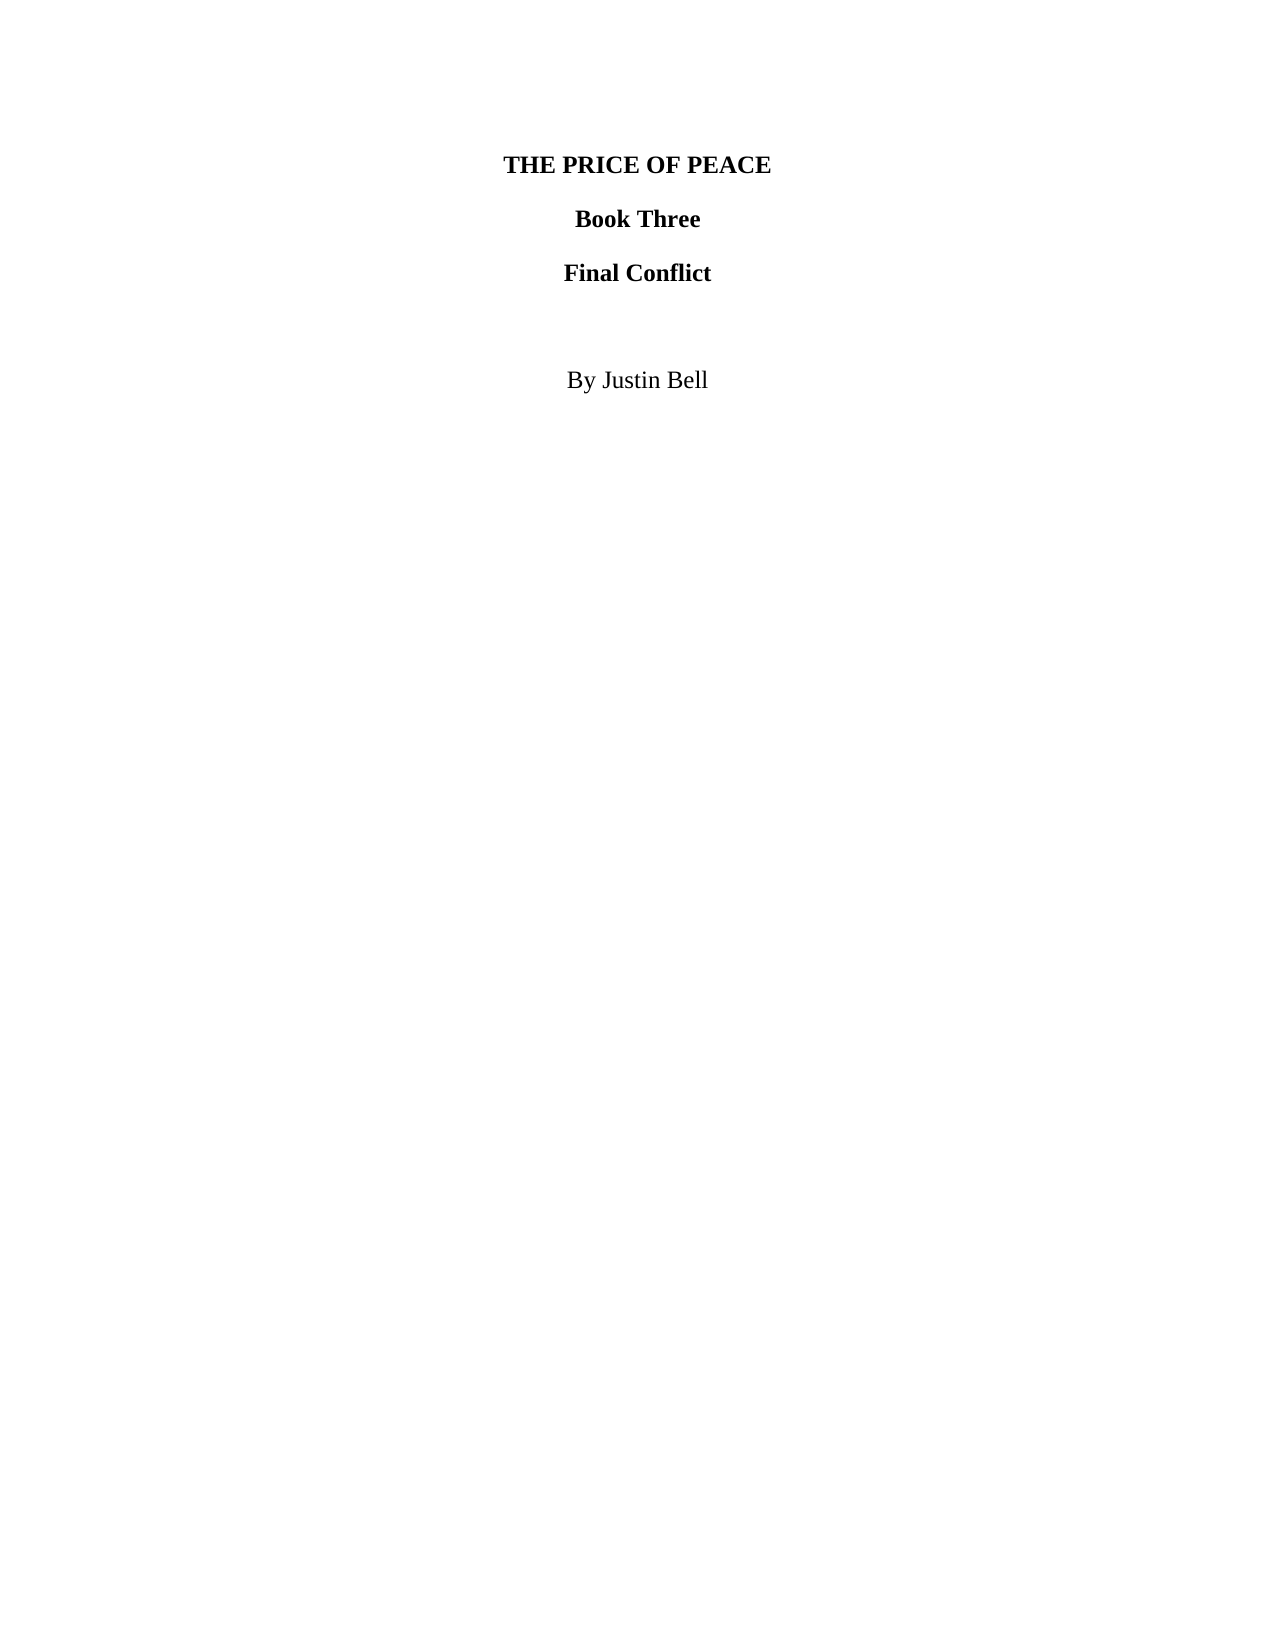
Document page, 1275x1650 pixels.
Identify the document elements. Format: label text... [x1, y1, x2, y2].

text Final Conflict [150, 258, 1125, 286]
text By Justin Bell [150, 365, 1125, 394]
text Book Three [150, 204, 1125, 233]
text THE PRICE OF PEACE [150, 150, 1125, 179]
